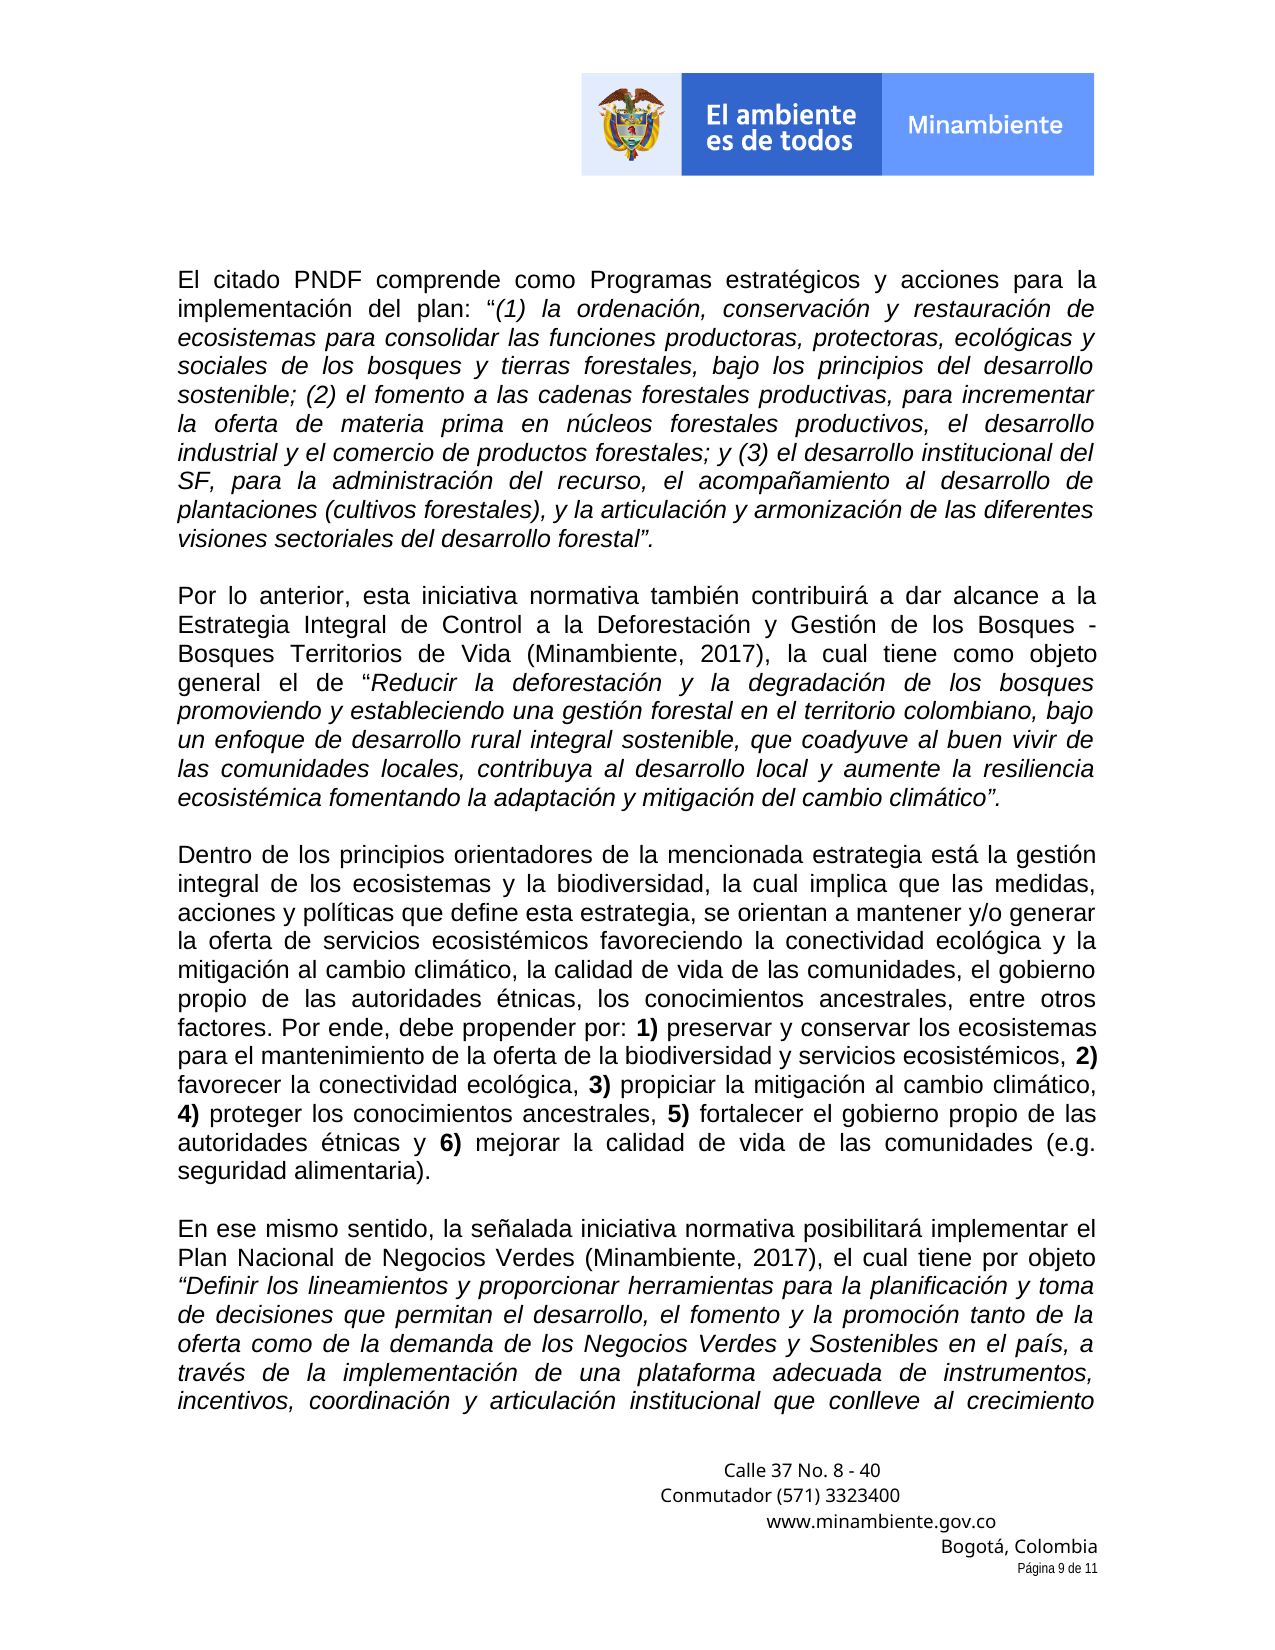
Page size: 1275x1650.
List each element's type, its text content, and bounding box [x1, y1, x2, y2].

text El citado PNDF comprende como Programas estratégicos y acciones para la implementación del plan: “(1) la ordenación, conservación y restauración de ecosistemas para consolidar las funciones productoras, protectoras, ecológicas y sociales de los bosques y tierras forestales, bajo los principios del desarrollo sostenible; (2) el fomento a las cadenas forestales productivas, para incrementar la oferta de materia prima en núcleos forestales productivos, el desarrollo industrial y el comercio de productos forestales; y (3) el desarrollo institucional del SF, para la administración del recurso, el acompañamiento al desarrollo de plantaciones (cultivos forestales), y la articulación y armonización de las diferentes visiones sectoriales del desarrollo forestal”. [177, 265, 1098, 552]
text Por lo anterior, esta iniciativa normativa también contribuirá a dar alcance a la Estrategia Integral de Control a la Deforestación y Gestión de los Bosques - Bosques Territorios de Vida (Minambiente, 2017), la cual tiene como objeto general el de “Reducir la deforestación y la degradación de los bosques promoviendo y estableciendo una gestión forestal en el territorio colombiano, bajo un enfoque de desarrollo rural integral sostenible, que coadyuve al buen vivir de las comunidades locales, contribuya al desarrollo local y aumente la resiliencia ecosistémica fomentando la adaptación y mitigación del cambio climático”. [177, 581, 1098, 811]
text Dentro de los principios orientadores de la mencionada estrategia está la gestión integral de los ecosistemas y la biodiversidad, la cual implica que las medidas, acciones y políticas que define esta estrategia, se orientan a mantener y/o generar la oferta de servicios ecosistémicos favoreciendo la conectividad ecológica y la mitigación al cambio climático, la calidad de vida de las comunidades, el gobierno propio de las autoridades étnicas, los conocimientos ancestrales, entre otros factores. Por ende, debe propender por: 1) preservar y conservar los ecosistemas para el mantenimiento de la oferta de la biodiversidad y servicios ecosistémicos, 2) favorecer la conectividad ecológica, 3) propiciar la mitigación al cambio climático, 4) proteger los conocimientos ancestrales, 5) fortalecer el gobierno propio de las autoridades étnicas y 6) mejorar la calidad de vida de las comunidades (e.g. seguridad alimentaria). [177, 840, 1098, 1185]
picture [581, 73, 1095, 176]
